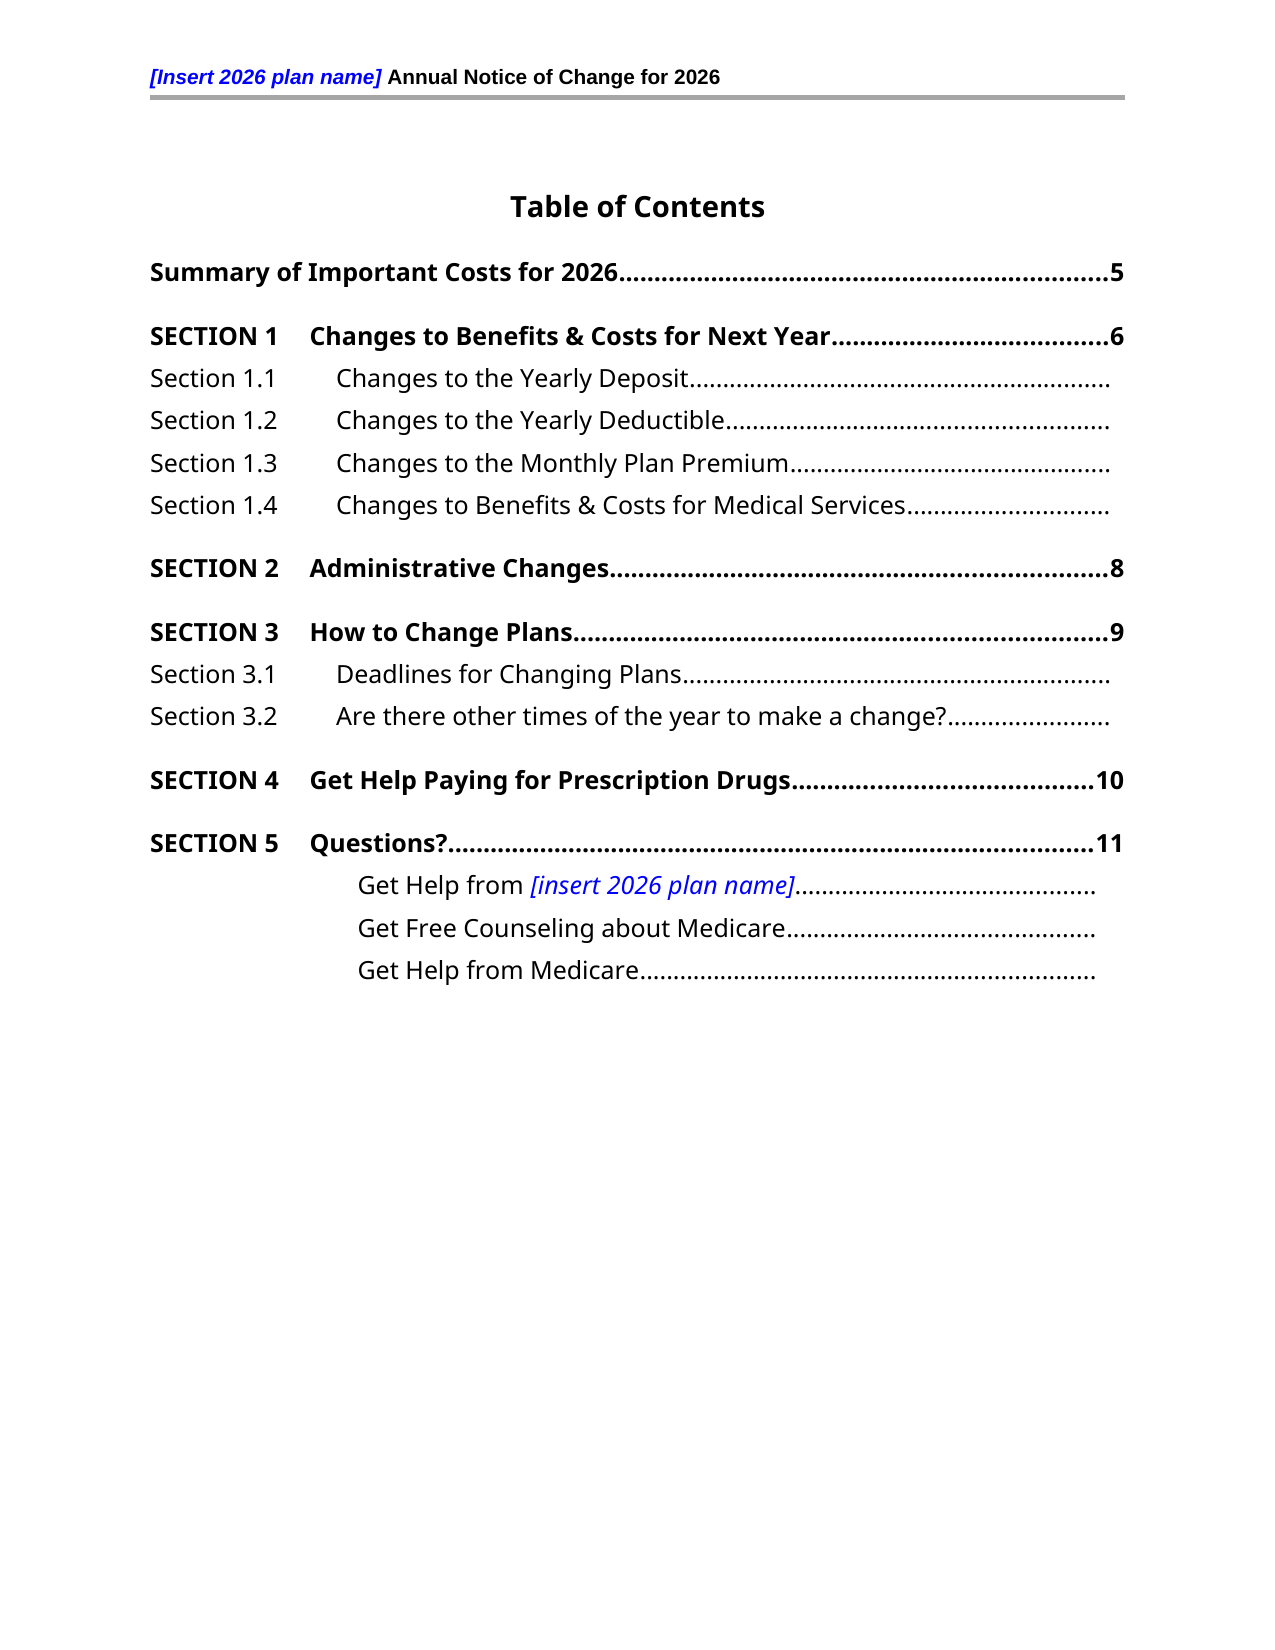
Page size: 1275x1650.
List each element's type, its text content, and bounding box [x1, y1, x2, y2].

text Section 1.3 Changes to the Monthly Plan Premium 6 [150, 445, 1050, 479]
text Section 3.1 Deadlines for Changing Plans 9 [150, 657, 1050, 691]
text SECTION 1 Changes to Benefits & Costs for Next Year 6 [150, 318, 1125, 352]
text Section 1.2 Changes to the Yearly Deductible 6 [150, 403, 1050, 437]
text Summary of Important Costs for 2026 5 [150, 255, 1125, 289]
text Get Free Counseling about Medicare 12 [150, 910, 1050, 944]
text SECTION 4 Get Help Paying for Prescription Drugs 10 [150, 762, 1125, 796]
text SECTION 3 How to Change Plans 9 [150, 614, 1125, 648]
text Get Help from [insert 2026 plan name] 11 [150, 868, 1050, 902]
text Table of Contents [150, 186, 1125, 226]
text Section 1.4 Changes to Benefits & Costs for Medical Services 7 [150, 488, 1050, 522]
text SECTION 2 Administrative Changes 8 [150, 551, 1125, 585]
text SECTION 5 Questions? 11 [150, 826, 1125, 859]
text Section 3.2 Are there other times of the year to make a change? 9 [150, 699, 1050, 733]
text Get Help from Medicare 12 [150, 953, 1050, 987]
text Section 1.1 Changes to the Yearly Deposit 6 [150, 361, 1050, 395]
